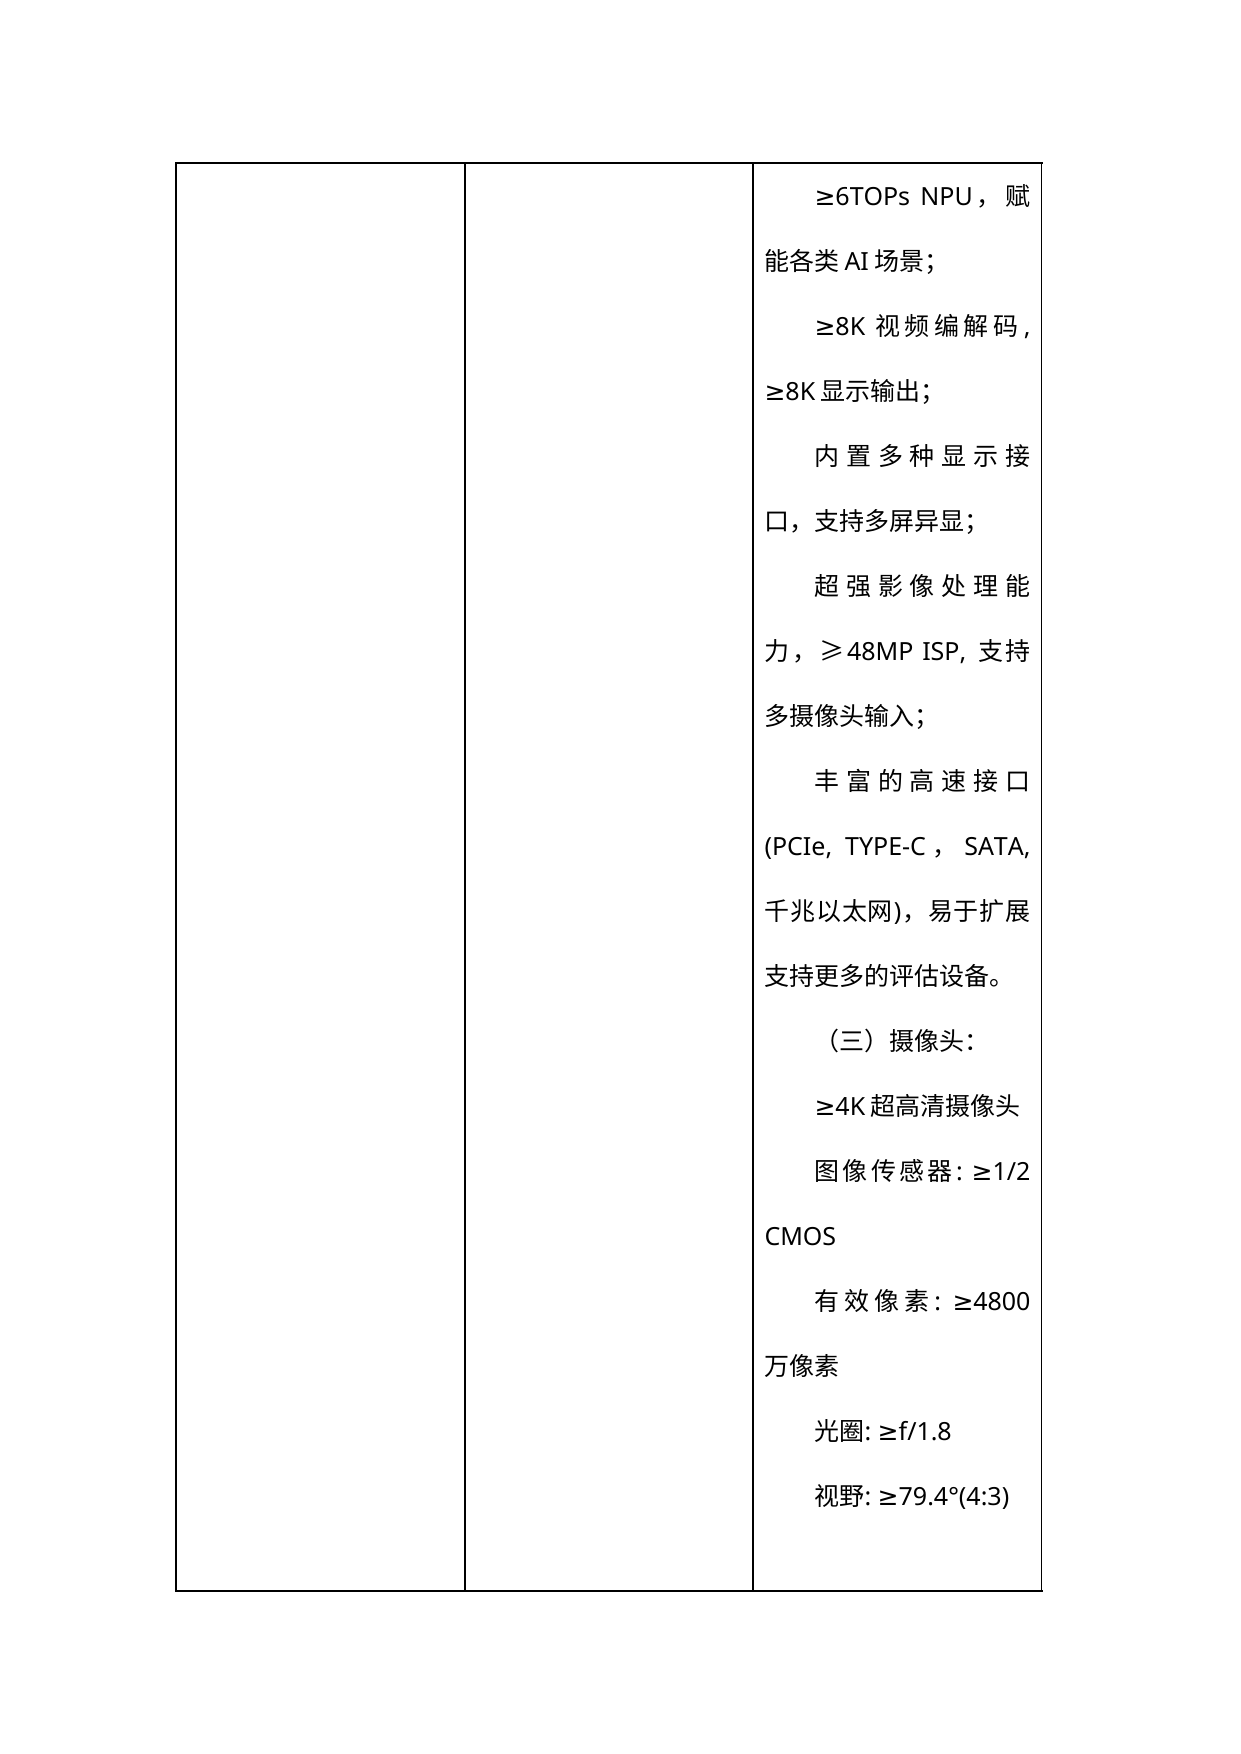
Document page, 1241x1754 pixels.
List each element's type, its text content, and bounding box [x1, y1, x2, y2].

table_cell 1 [177, 164, 464, 1590]
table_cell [754, 164, 1041, 1590]
table_cell [466, 164, 752, 1590]
